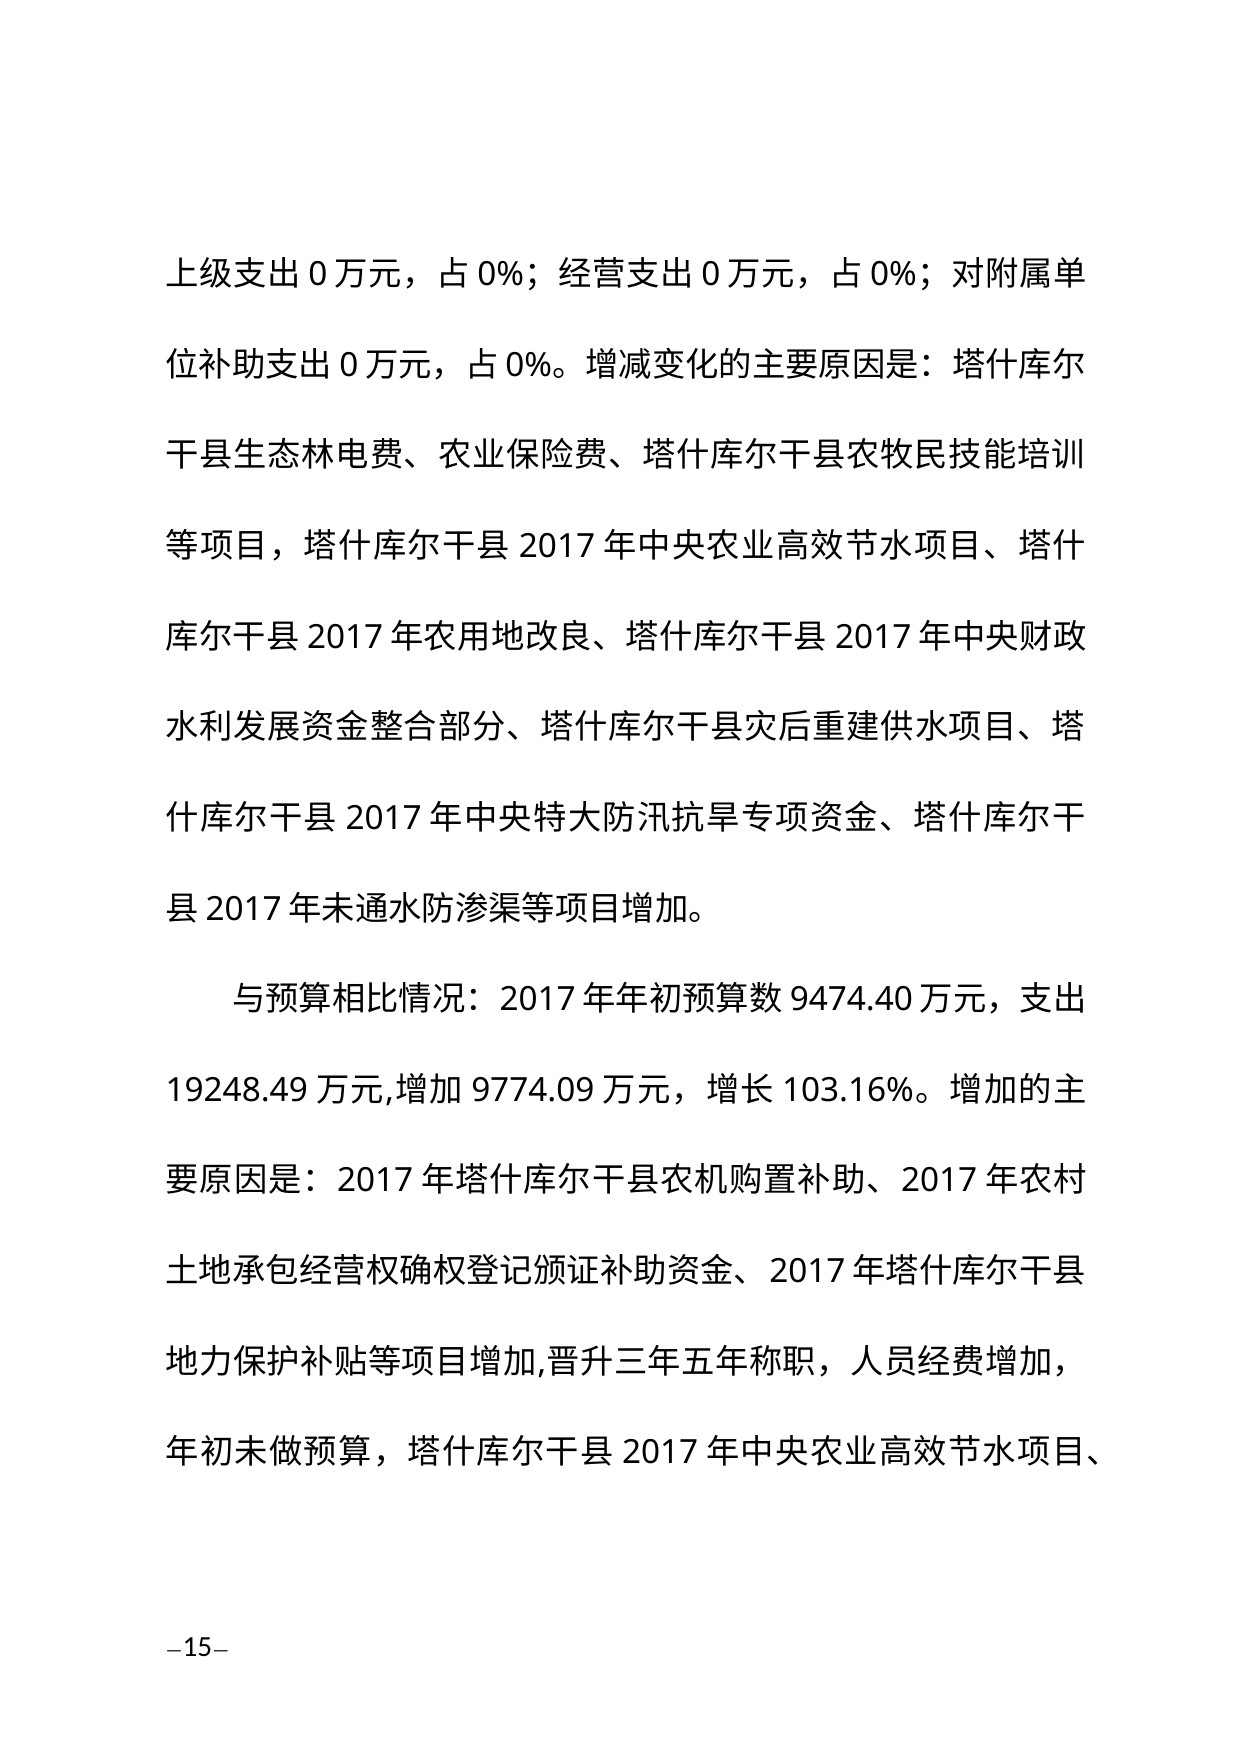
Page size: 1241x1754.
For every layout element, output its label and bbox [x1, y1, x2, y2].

text [165, 951, 1087, 1494]
text [165, 226, 1087, 951]
